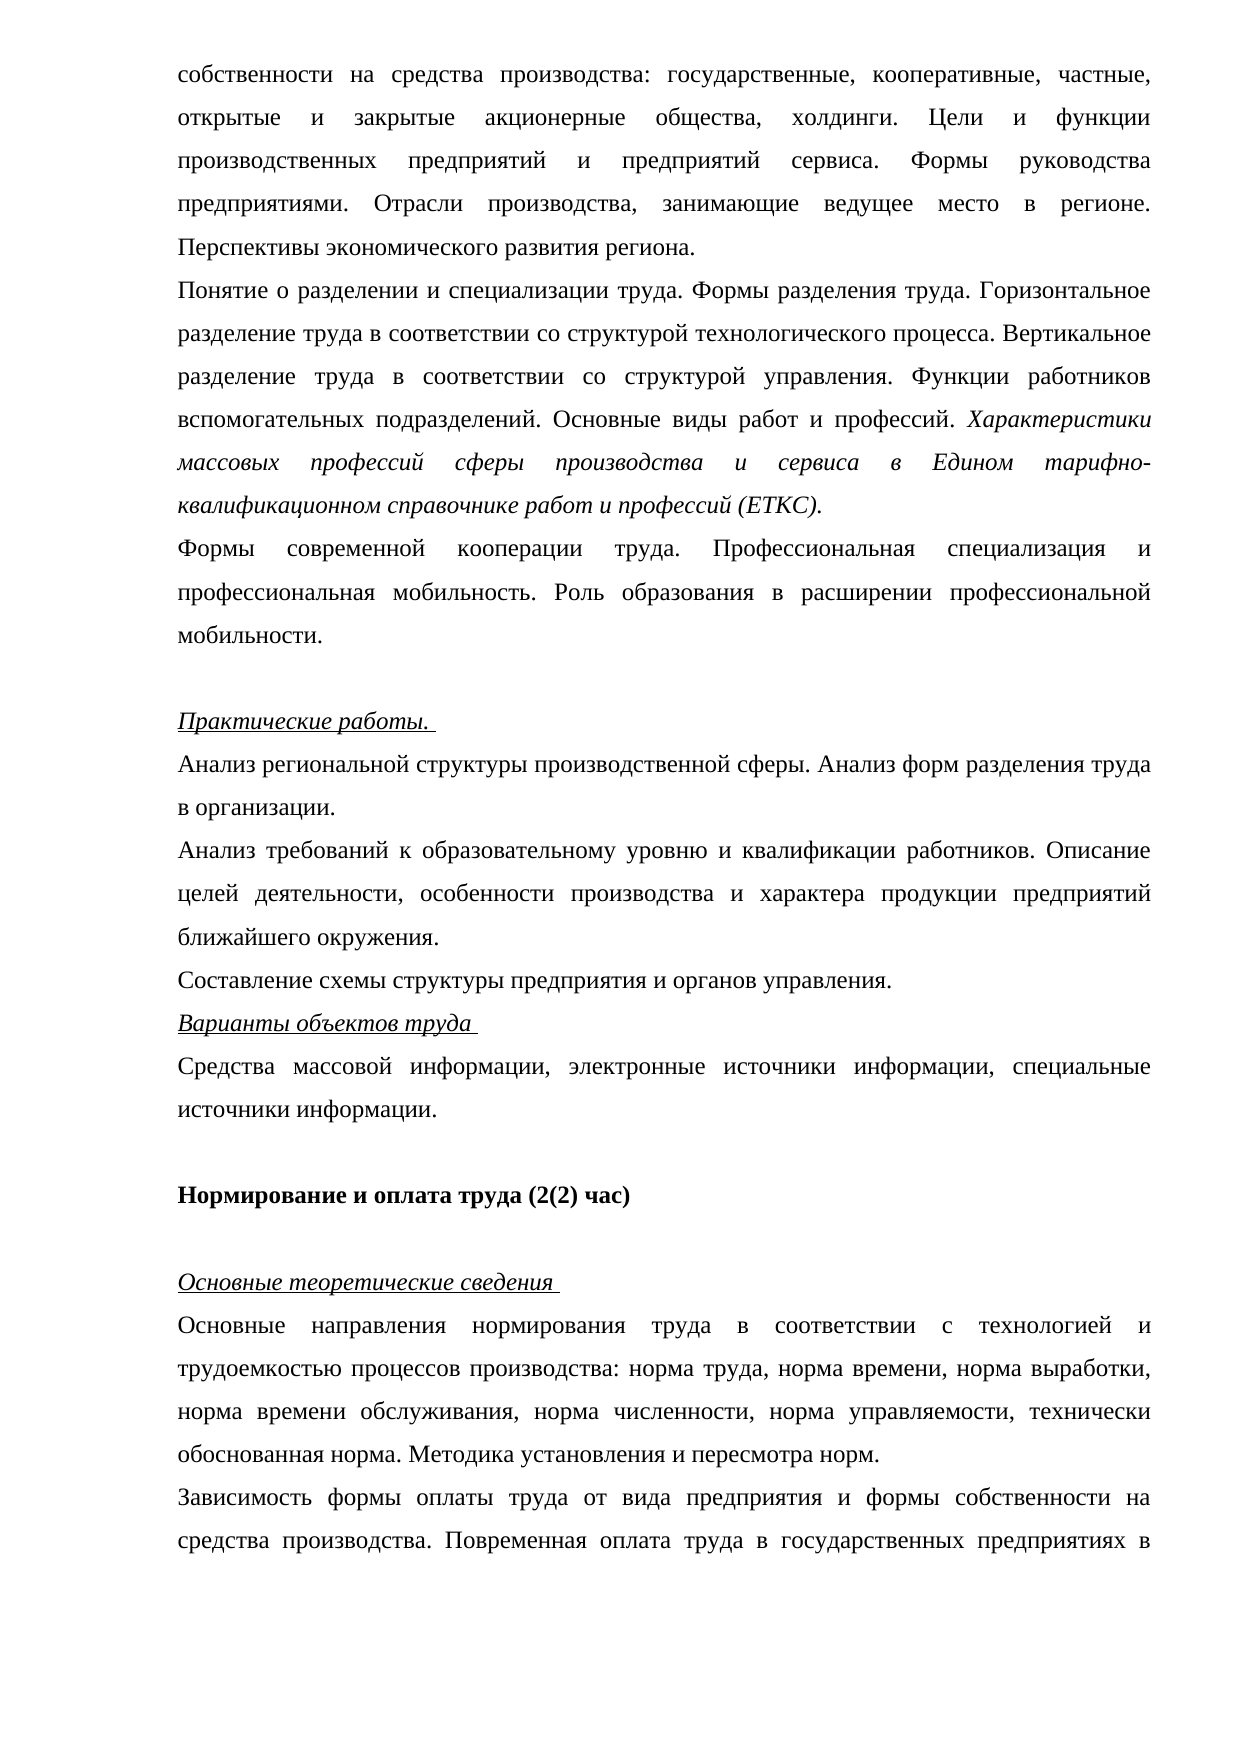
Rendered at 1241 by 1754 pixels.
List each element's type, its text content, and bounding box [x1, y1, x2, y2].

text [177, 1482, 1152, 1554]
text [177, 59, 1152, 260]
text Основные направления нормирования труда в соответствии с технологией и трудоемкостью процессов производства: норма труда, норма времени, норма выработки, норма времени обслуживания, норма численности, норма управляемости, технически обоснованная норма. Методика установления и пересмотра норм. [177, 1310, 1152, 1468]
text Основные теоретические сведения [177, 1267, 1152, 1295]
text Формы современной кооперации труда. Профессиональная специализация и профессиональная мобильность. Роль образования в расширении профессиональной мобильности. [177, 533, 1152, 648]
text Практические работы. [177, 706, 1152, 735]
text Составление схемы структуры предприятия и органов управления. [177, 965, 1152, 993]
text Нормирование и оплата труда (2(2) час) [177, 1180, 1152, 1209]
text Понятие о разделении и специализации труда. Формы разделения труда. Горизонтальное разделение труда в соответствии со структурой технологического процесса. Вертикальное разделение труда в соответствии со структурой управления. Функции работников вспомогательных подразделений. Основные виды работ и профессий. Характеристики массовых профессий сферы производства и сервиса в Едином тарифно-квалификационном справочнике работ и профессий (ЕТКС). [177, 275, 1152, 519]
text Варианты объектов труда [177, 1008, 1152, 1037]
text Анализ региональной структуры производственной сферы. Анализ форм разделения труда в организации. [177, 749, 1152, 821]
text Анализ требований к образовательному уровню и квалификации работников. Описание целей деятельности, особенности производства и характера продукции предприятий ближайшего окружения. [177, 835, 1152, 950]
text Средства массовой информации, электронные источники информации, специальные источники информации. [177, 1051, 1152, 1123]
